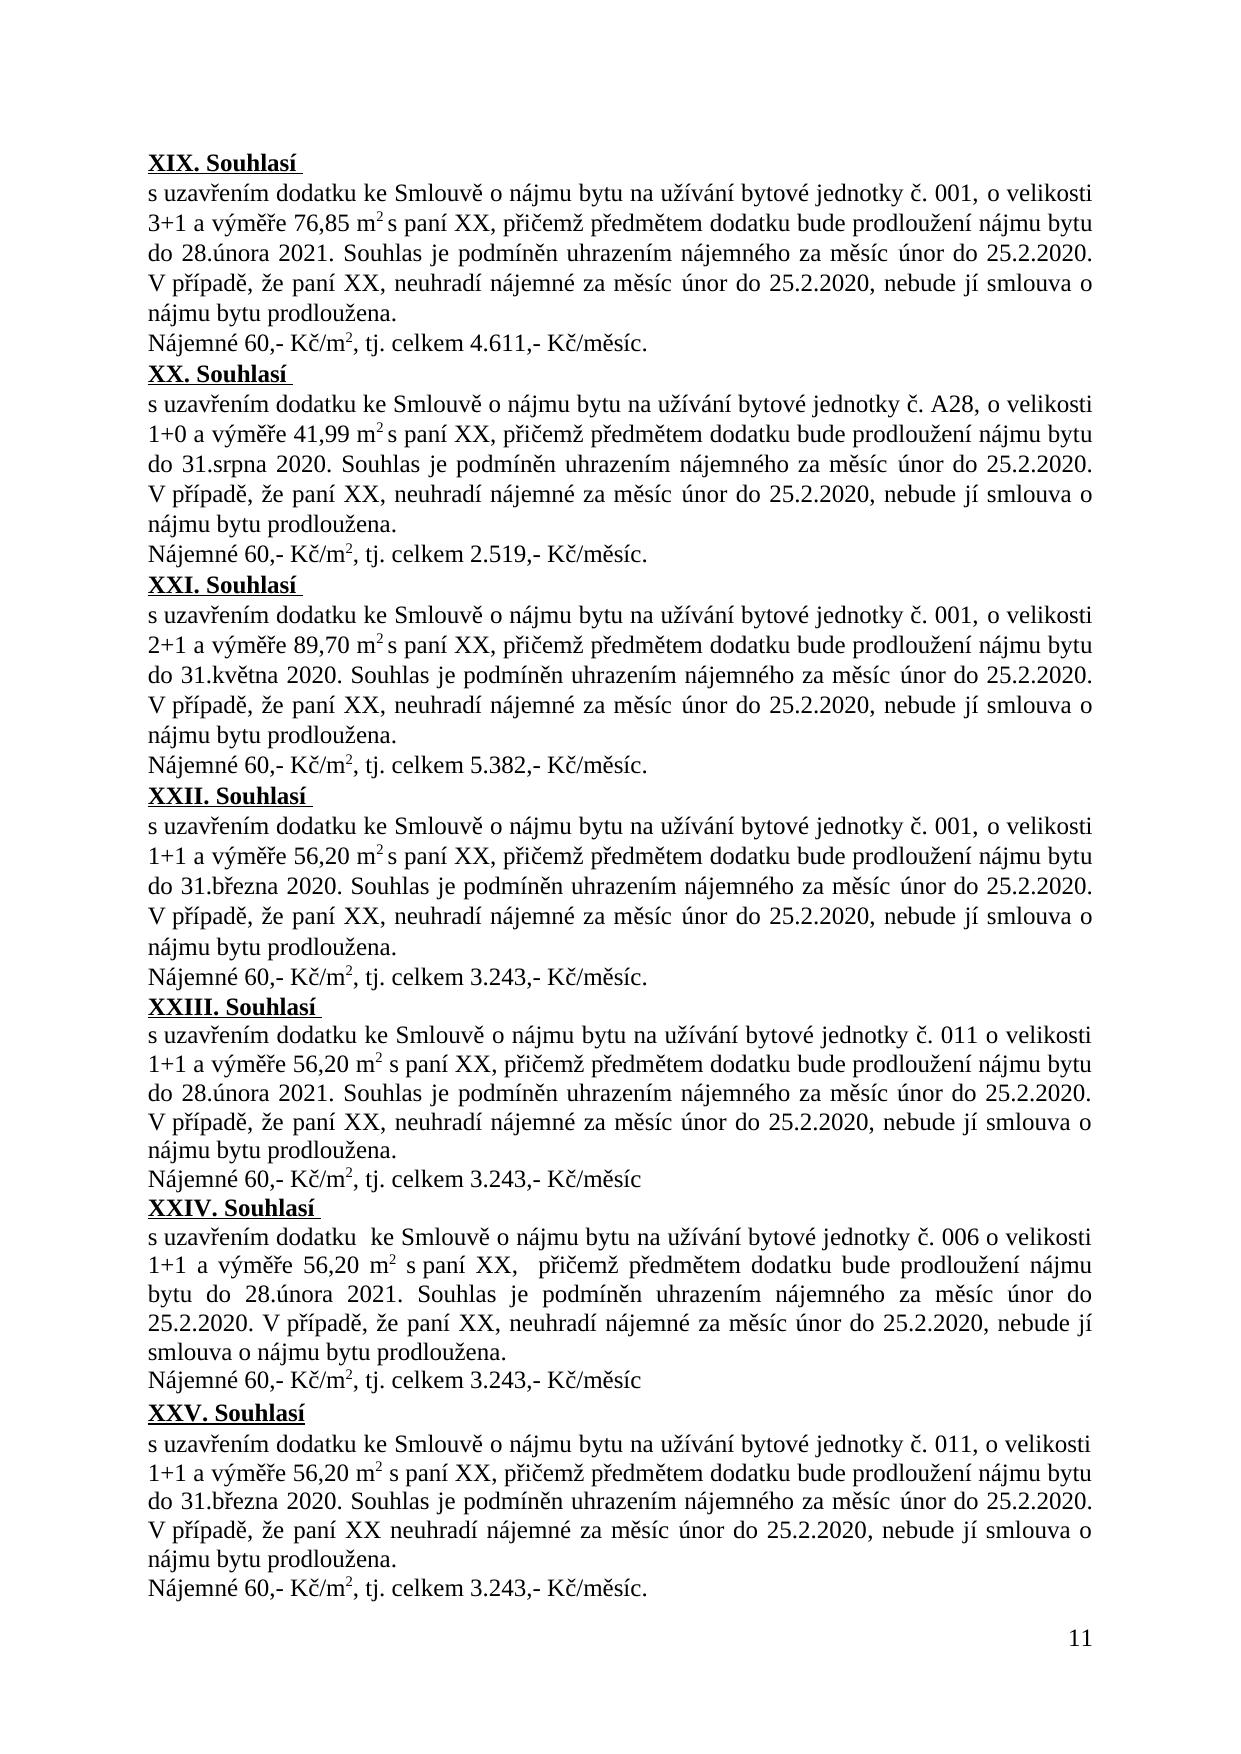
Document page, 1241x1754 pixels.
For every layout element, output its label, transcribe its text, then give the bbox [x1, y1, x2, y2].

text XX. Souhlasí [148, 359, 1093, 387]
text s uzavřením dodatku ke Smlouvě o nájmu bytu na užívání bytové jednotky č. A28, o velikosti 1+0 a výměře 41,99 m2 s paní XX, přičemž předmětem dodatku bude prodloužení nájmu bytu do 31.srpna 2020. Souhlas je podmíněn uhrazením nájemného za měsíc únor do 25.2.2020. V případě, že paní XX, neuhradí nájemné za měsíc únor do 25.2.2020, nebude jí smlouva o nájmu bytu prodloužena. [148, 389, 1093, 538]
text XXII. Souhlasí [148, 781, 1093, 809]
text s uzavřením dodatku ke Smlouvě o nájmu bytu na užívání bytové jednotky č. 011 o velikosti 1+1 a výměře 56,20 m2 s paní XX, přičemž předmětem dodatku bude prodloužení nájmu bytu do 28.února 2021. Souhlas je podmíněn uhrazením nájemného za měsíc únor do 25.2.2020. V případě, že paní XX, neuhradí nájemné za měsíc únor do 25.2.2020, nebude jí smlouva o nájmu bytu prodloužena. [148, 1021, 1093, 1164]
text Nájemné 60,- Kč/m2, tj. celkem 5.382,- Kč/měsíc. [148, 751, 1093, 779]
text XXIV. Souhlasí [148, 1193, 1093, 1222]
text s uzavřením dodatku ke Smlouvě o nájmu bytu na užívání bytové jednotky č. 001, o velikosti 1+1 a výměře 56,20 m2 s paní XX, přičemž předmětem dodatku bude prodloužení nájmu bytu do 31.března 2020. Souhlas je podmíněn uhrazením nájemného za měsíc únor do 25.2.2020. V případě, že paní XX, neuhradí nájemné za měsíc únor do 25.2.2020, nebude jí smlouva o nájmu bytu prodloužena. [148, 811, 1093, 960]
text s uzavřením dodatku ke Smlouvě o nájmu bytu na užívání bytové jednotky č. 011, o velikosti 1+1 a výměře 56,20 m2 s paní XX, přičemž předmětem dodatku bude prodloužení nájmu bytu do 31.března 2020. Souhlas je podmíněn uhrazením nájemného za měsíc únor do 25.2.2020. V případě, že paní XX neuhradí nájemné za měsíc únor do 25.2.2020, nebude jí smlouva o nájmu bytu prodloužena. [148, 1429, 1093, 1573]
text Nájemné 60,- Kč/m2, tj. celkem 2.519,- Kč/měsíc. [148, 539, 1093, 568]
text XIX. Souhlasí [148, 148, 1093, 176]
text s uzavřením dodatku ke Smlouvě o nájmu bytu na užívání bytové jednotky č. 001, o velikosti 3+1 a výměře 76,85 m2 s paní XX, přičemž předmětem dodatku bude prodloužení nájmu bytu do 28.února 2021. Souhlas je podmíněn uhrazením nájemného za měsíc únor do 25.2.2020. V případě, že paní XX, neuhradí nájemné za měsíc únor do 25.2.2020, nebude jí smlouva o nájmu bytu prodloužena. [148, 178, 1093, 327]
text Nájemné 60,- Kč/m2, tj. celkem 3.243,- Kč/měsíc. [148, 1573, 1093, 1601]
text XXIII. Souhlasí [148, 992, 1093, 1021]
text Nájemné 60,- Kč/m2, tj. celkem 3.243,- Kč/měsíc [148, 1164, 1093, 1193]
text Nájemné 60,- Kč/m2, tj. celkem 4.611,- Kč/měsíc. [148, 328, 1093, 357]
text Nájemné 60,- Kč/m2, tj. celkem 3.243,- Kč/měsíc. [148, 962, 1093, 990]
text s uzavřením dodatku ke Smlouvě o nájmu bytu na užívání bytové jednotky č. 006 o velikosti 1+1 a výměře 56,20 m2 s paní XX, přičemž předmětem dodatku bude prodloužení nájmu bytu do 28.února 2021. Souhlas je podmíněn uhrazením nájemného za měsíc únor do 25.2.2020. V případě, že paní XX, neuhradí nájemné za měsíc únor do 25.2.2020, nebude jí smlouva o nájmu bytu prodloužena. [148, 1222, 1093, 1366]
text XXI. Souhlasí [148, 570, 1093, 598]
text s uzavřením dodatku ke Smlouvě o nájmu bytu na užívání bytové jednotky č. 001, o velikosti 2+1 a výměře 89,70 m2 s paní XX, přičemž předmětem dodatku bude prodloužení nájmu bytu do 31.května 2020. Souhlas je podmíněn uhrazením nájemného za měsíc únor do 25.2.2020. V případě, že paní XX, neuhradí nájemné za měsíc únor do 25.2.2020, nebude jí smlouva o nájmu bytu prodloužena. [148, 600, 1093, 749]
text XXV. Souhlasí [148, 1398, 1093, 1427]
text Nájemné 60,- Kč/m2, tj. celkem 3.243,- Kč/měsíc [148, 1366, 1093, 1394]
